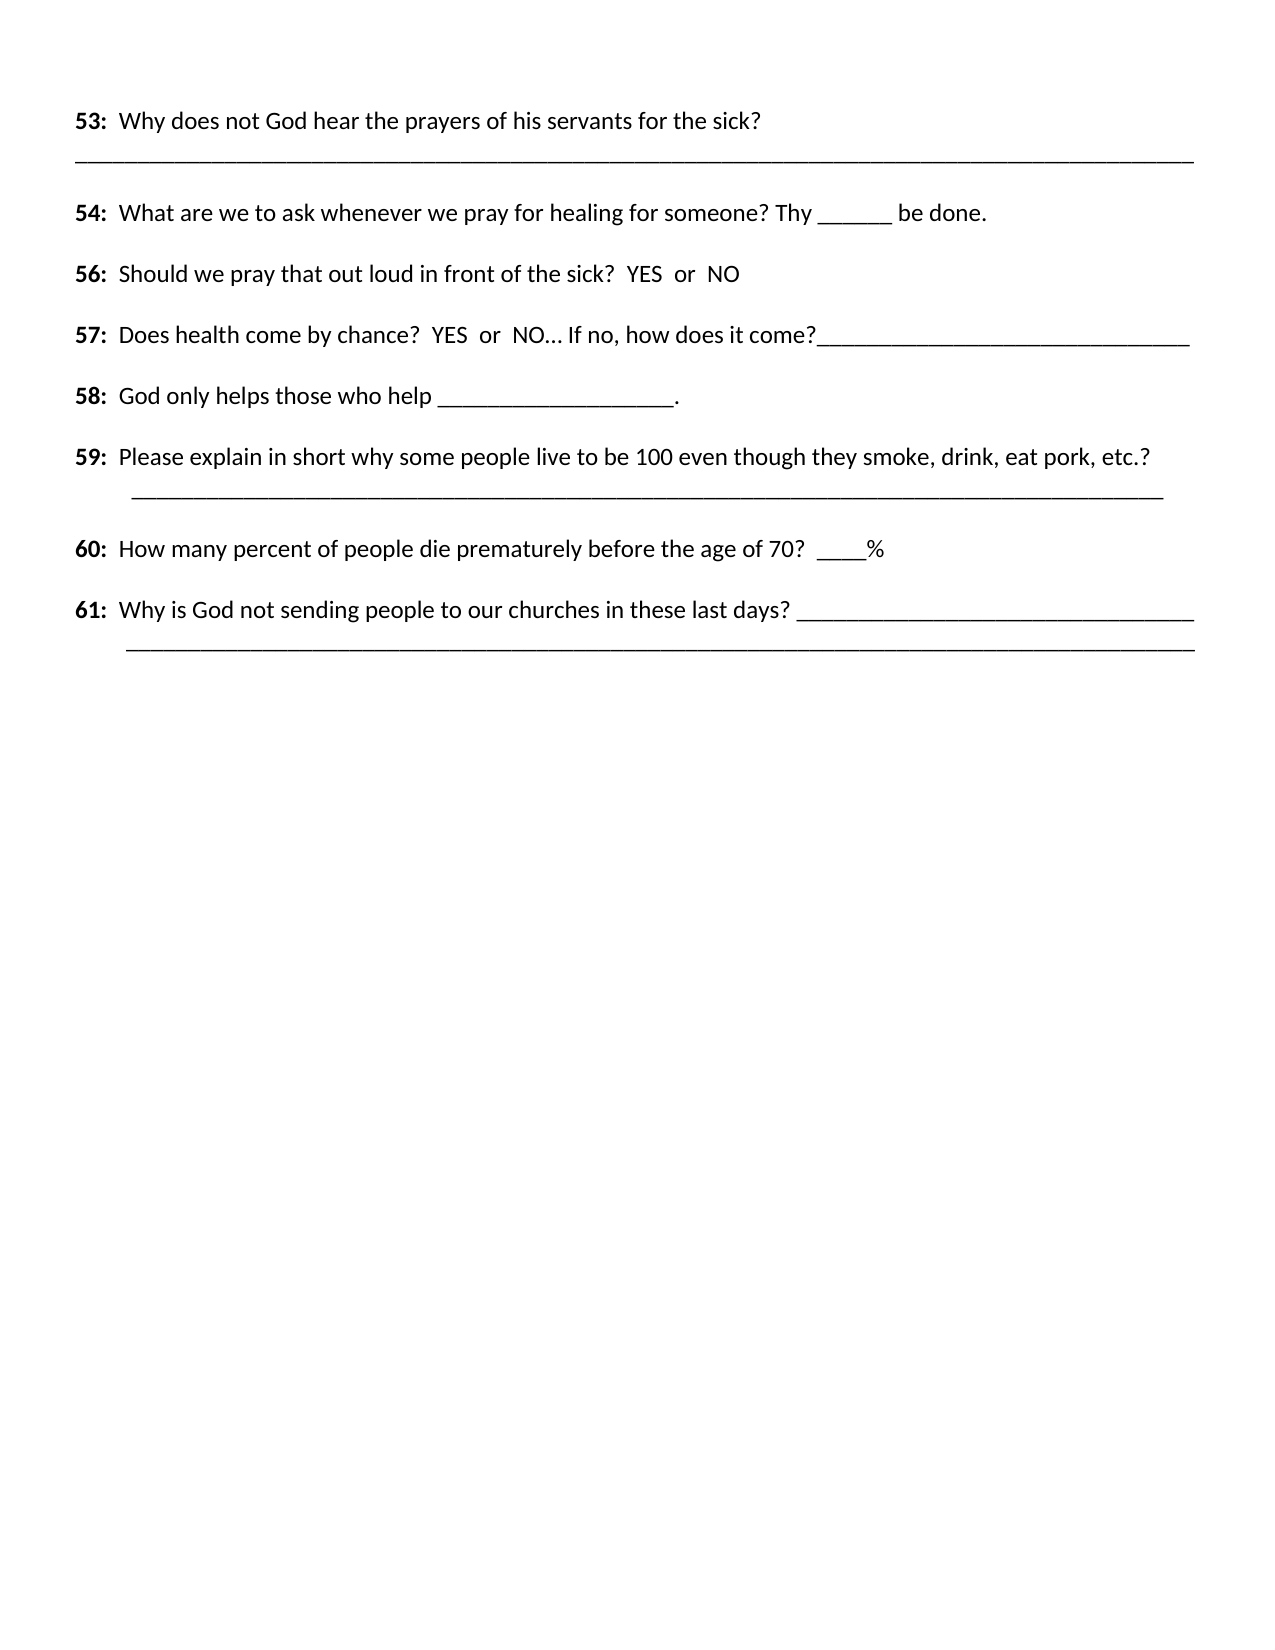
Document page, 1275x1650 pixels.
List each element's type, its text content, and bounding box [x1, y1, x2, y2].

text ___________________________________________________________________________________ [75, 472, 1200, 502]
text 53: Why does not God hear the prayers of his servants for the sick? __________________________________________________________________________________________ [75, 106, 1200, 167]
text 58: God only helps those who help ___________________. [75, 380, 1200, 411]
text 57: Does health come by chance? YES or NO… If no, how does it come?______________________________ [75, 319, 1200, 350]
text 61: Why is God not sending people to our churches in these last days? ________________________________ [75, 594, 1200, 624]
text 59: Please explain in short why some people live to be 100 even though they smoke, drink, eat pork, etc.? [75, 441, 1200, 472]
text ______________________________________________________________________________________ [75, 624, 1200, 655]
text 54: What are we to ask whenever we pray for healing for someone? Thy ______ be done. [75, 197, 1200, 228]
text 56: Should we pray that out loud in front of the sick? YES or NO [75, 258, 1200, 289]
text 60: How many percent of people die prematurely before the age of 70? ____% [75, 533, 1200, 563]
